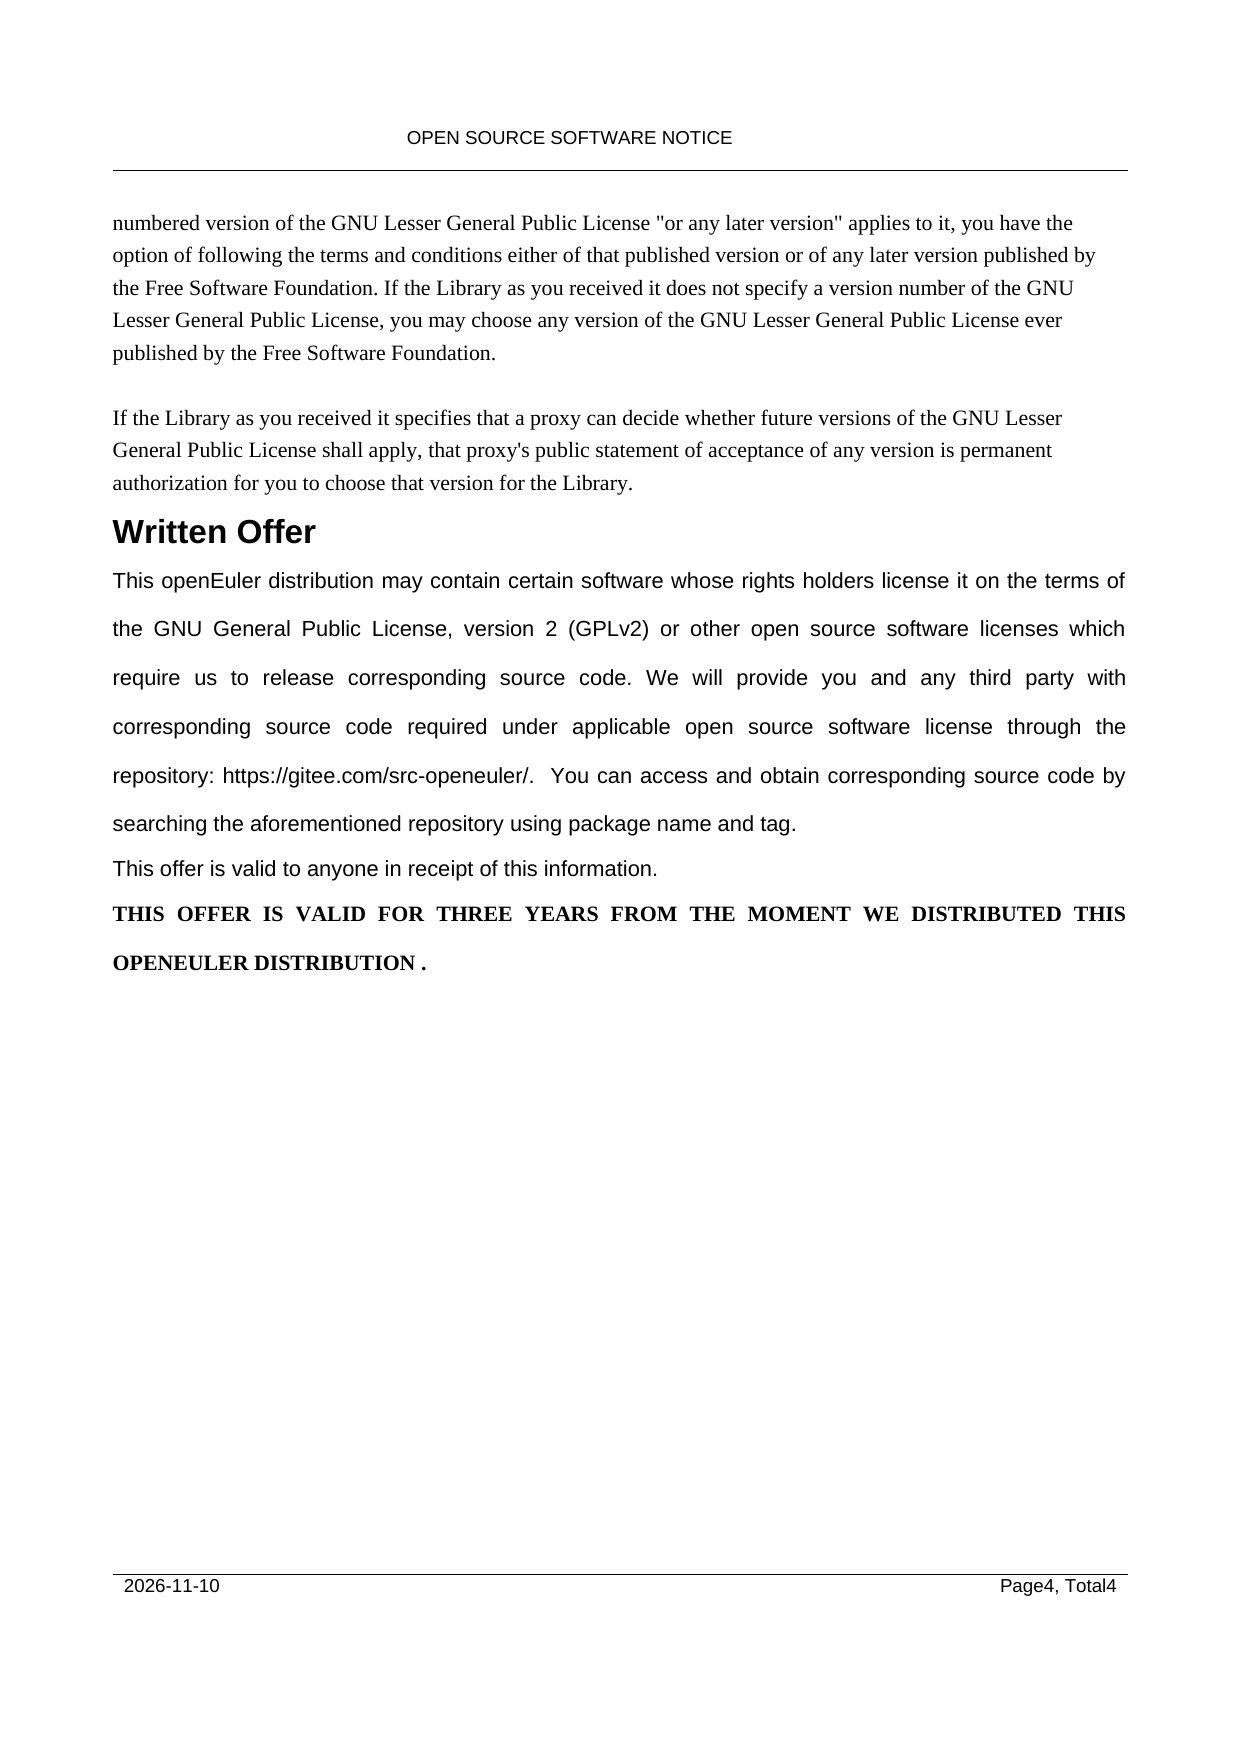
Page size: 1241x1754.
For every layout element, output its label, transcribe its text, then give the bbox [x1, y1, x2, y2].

text Written Offer [112, 499, 1128, 564]
text This offer is valid to anyone in receipt of this information. [112, 853, 1128, 885]
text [112, 206, 1128, 499]
text This openEuler distribution may contain certain software whose rights holders license it on the terms of the GNU General Public License, version 2 (GPLv2) or other open source software licenses which require us to release corresponding source code. We will provide you and any third party with corresponding source code required under applicable open source software license through the repository: https://gitee.com/src-openeuler/. You can access and obtain corresponding source code by searching the aforementioned repository using package name and tag. [112, 564, 1128, 840]
text THIS OFFER IS VALID FOR THREE YEARS FROM THE MOMENT WE DISTRIBUTED THIS OPENEULER DISTRIBUTION . [112, 898, 1128, 979]
